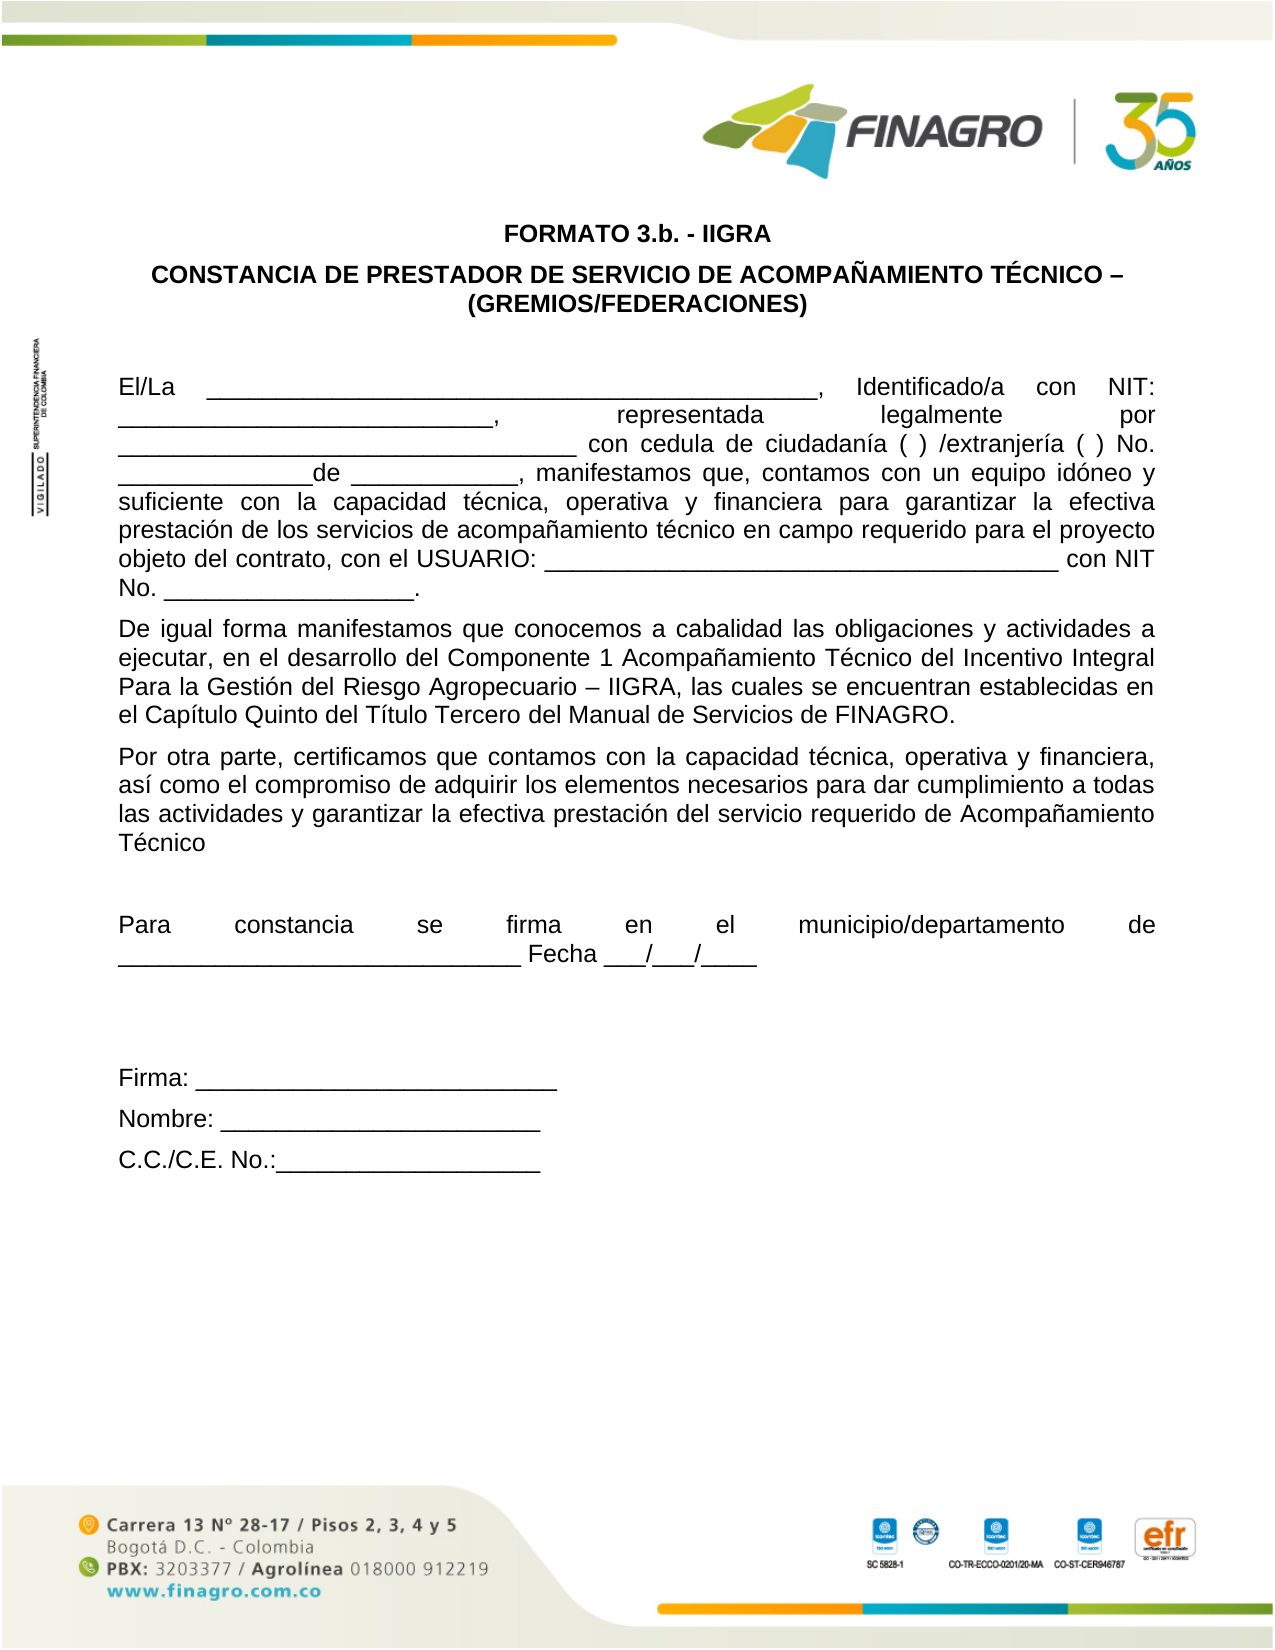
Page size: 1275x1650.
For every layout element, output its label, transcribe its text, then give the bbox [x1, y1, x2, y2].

text Para constancia se firma en el municipio/departamento de _____________________________ Fecha ___/___/____ [118, 911, 1157, 968]
picture [1, 1, 1273, 1648]
text El/La ____________________________________________, Identificado/a con NIT: ___________________________, representada legalmente por _________________________________ con cedula de ciudadanía ( ) /extranjería ( ) No. ______________de ____________, manifestamos que, contamos con un equipo idóneo y suficiente con la capacidad técnica, operativa y financiera para garantizar la efectiva prestación de los servicios de acompañamiento técnico en campo requerido para el proyecto objeto del contrato, con el USUARIO: _____________________________________ con NIT No. __________________. [118, 372, 1157, 602]
text Por otra parte, certificamos que contamos con la capacidad técnica, operativa y financiera, así como el compromiso de adquirir los elementos necesarios para dar cumplimiento a todas las actividades y garantizar la efectiva prestación del servicio requerido de Acompañamiento Técnico [118, 742, 1157, 857]
text Nombre: _______________________ [118, 1104, 1157, 1133]
text Firma: __________________________ [118, 1063, 1157, 1092]
text FORMATO 3.b. - IIGRA [118, 219, 1157, 248]
text De igual forma manifestamos que conocemos a cabalidad las obligaciones y actividades a ejecutar, en el desarrollo del Componente 1 Acompañamiento Técnico del Incentivo Integral Para la Gestión del Riesgo Agropecuario – IIGRA, las cuales se encuentran establecidas en el Capítulo Quinto del Título Tercero del Manual de Servicios de FINAGRO. [118, 614, 1157, 729]
text CONSTANCIA DE PRESTADOR DE SERVICIO DE ACOMPAÑAMIENTO TÉCNICO – (GREMIOS/FEDERACIONES) [118, 261, 1157, 318]
text C.C./C.E. No.:___________________ [118, 1146, 1157, 1203]
